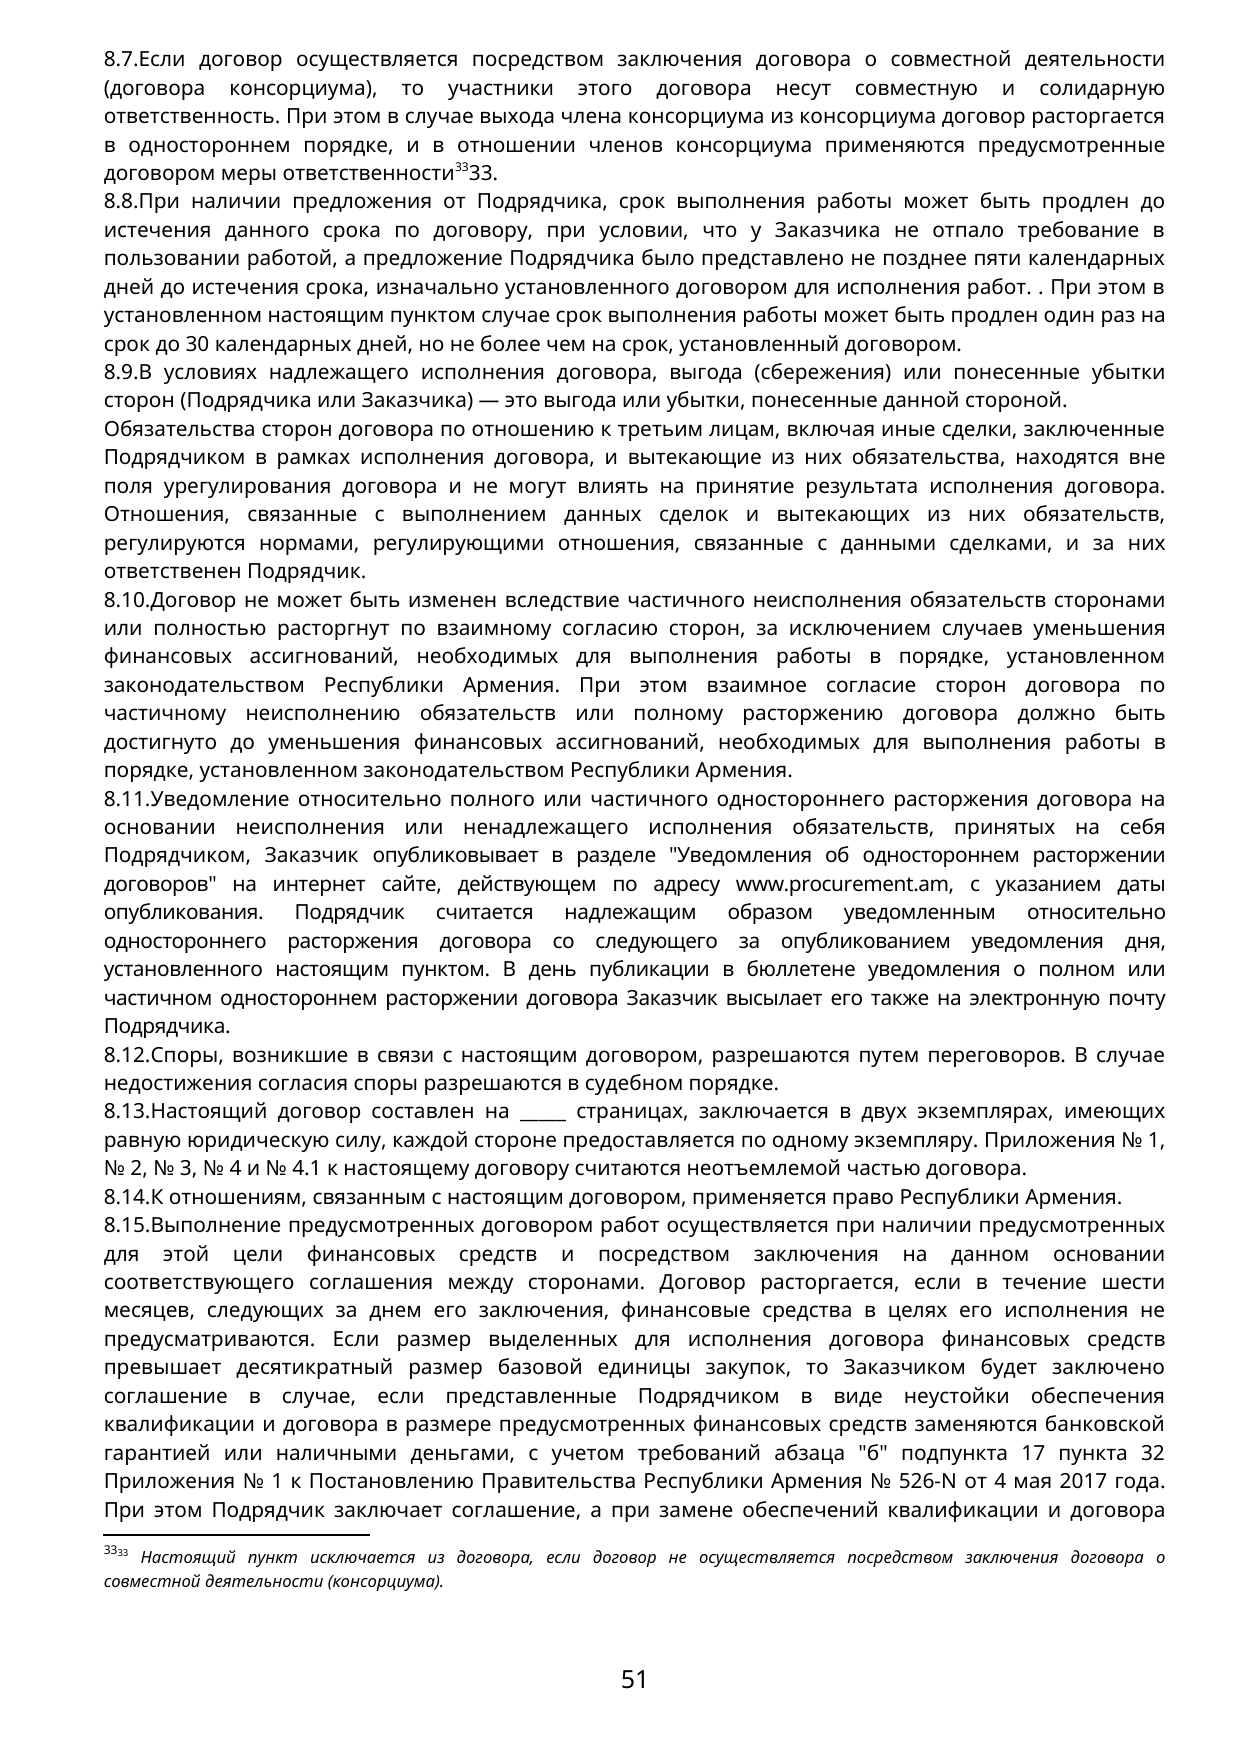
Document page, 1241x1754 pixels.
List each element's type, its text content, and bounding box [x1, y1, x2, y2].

text 8.10.Договор не может быть изменен вследствие частичного неисполнения обязательств сторонами или полностью расторгнут по взаимному согласию сторон, за исключением случаев уменьшения финансовых ассигнований, необходимых для выполнения работы в порядке, установленном законодательством Республики Армения. При этом взаимное согласие сторон договора по частичному неисполнению обязательств или полному расторжению договора должно быть достигнуто до уменьшения финансовых ассигнований, необходимых для выполнения работы в порядке, установленном законодательством Республики Армения. [103, 585, 1166, 784]
text Обязательства сторон договора по отношению к третьим лицам, включая иные сделки, заключенные Подрядчиком в рамках исполнения договора, и вытекающие из них обязательства, находятся вне поля урегулирования договора и не могут влиять на принятие результата исполнения договора. Отношения, связанные с выполнением данных сделок и вытекающих из них обязательств, регулируются нормами, регулирующими отношения, связанные с данными сделками, и за них ответственен Подрядчик. [103, 414, 1166, 585]
text 8.8.При наличии предложения от Подрядчика, срок выполнения работы может быть продлен до истечения данного срока по договору, при условии, что у Заказчика не отпало требование в пользовании работой, а предложение Подрядчика было представлено не позднее пяти календарных дней до истечения срока, изначально установленного договором для исполнения работ. . При этом в установленном настоящим пунктом случае срок выполнения работы может быть продлен один раз на срок до 30 календарных дней, но не более чем на срок, установленный договором. [103, 187, 1166, 357]
text 8.11.Уведомление относительно полного или частичного одностороннего расторжения договора на основании неисполнения или ненадлежащего исполнения обязательств, принятых на себя Подрядчиком, Заказчик опубликовывает в разделе "Уведомления об одностороннем расторжении договоров" на интернет сайте, действующем по адресу www.procurement.am, с указанием даты опубликования. Подрядчик считается надлежащим образом уведомленным относительно одностороннего расторжения договора со следующего за опубликованием уведомления дня, установленного настоящим пунктом. В день публикации в бюллетене уведомления о полном или частичном одностороннем расторжении договора Заказчик высылает его также на электронную почту Подрядчика. [103, 784, 1166, 1040]
text 8.12.Споры, возникшие в связи с настоящим договором, разрешаются путем переговоров. В случае недостижения согласия споры разрешаются в судебном порядке. [103, 1040, 1166, 1097]
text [103, 1210, 1166, 1523]
text 8.14.К отношениям, связанным с настоящим договором, применяется право Республики Армения. [103, 1182, 1166, 1210]
text 8.7.Если договор осуществляется посредством заключения договора о совместной деятельности (договора консорциума), то участники этого договора несут совместную и солидарную ответственность. При этом в случае выхода члена консорциума из консорциума договор расторгается в одностороннем порядке, и в отношении членов консорциума применяются предусмотренные договором меры ответственности33. [103, 44, 1166, 187]
text 8.13.Настоящий договор составлен на _____ страницах, заключается в двух экземплярах, имеющих равную юридическую силу, каждой стороне предоставляется по одному экземпляру. Приложения № 1, № 2, № 3, № 4 и № 4.1 к настоящему договору считаются неотъемлемой частью договора. [103, 1097, 1166, 1182]
text 8.9.В условиях надлежащего исполнения договора, выгода (сбережения) или понесенные убытки сторон (Подрядчика или Заказчика) — это выгода или убытки, понесенные данной стороной. [103, 357, 1166, 414]
